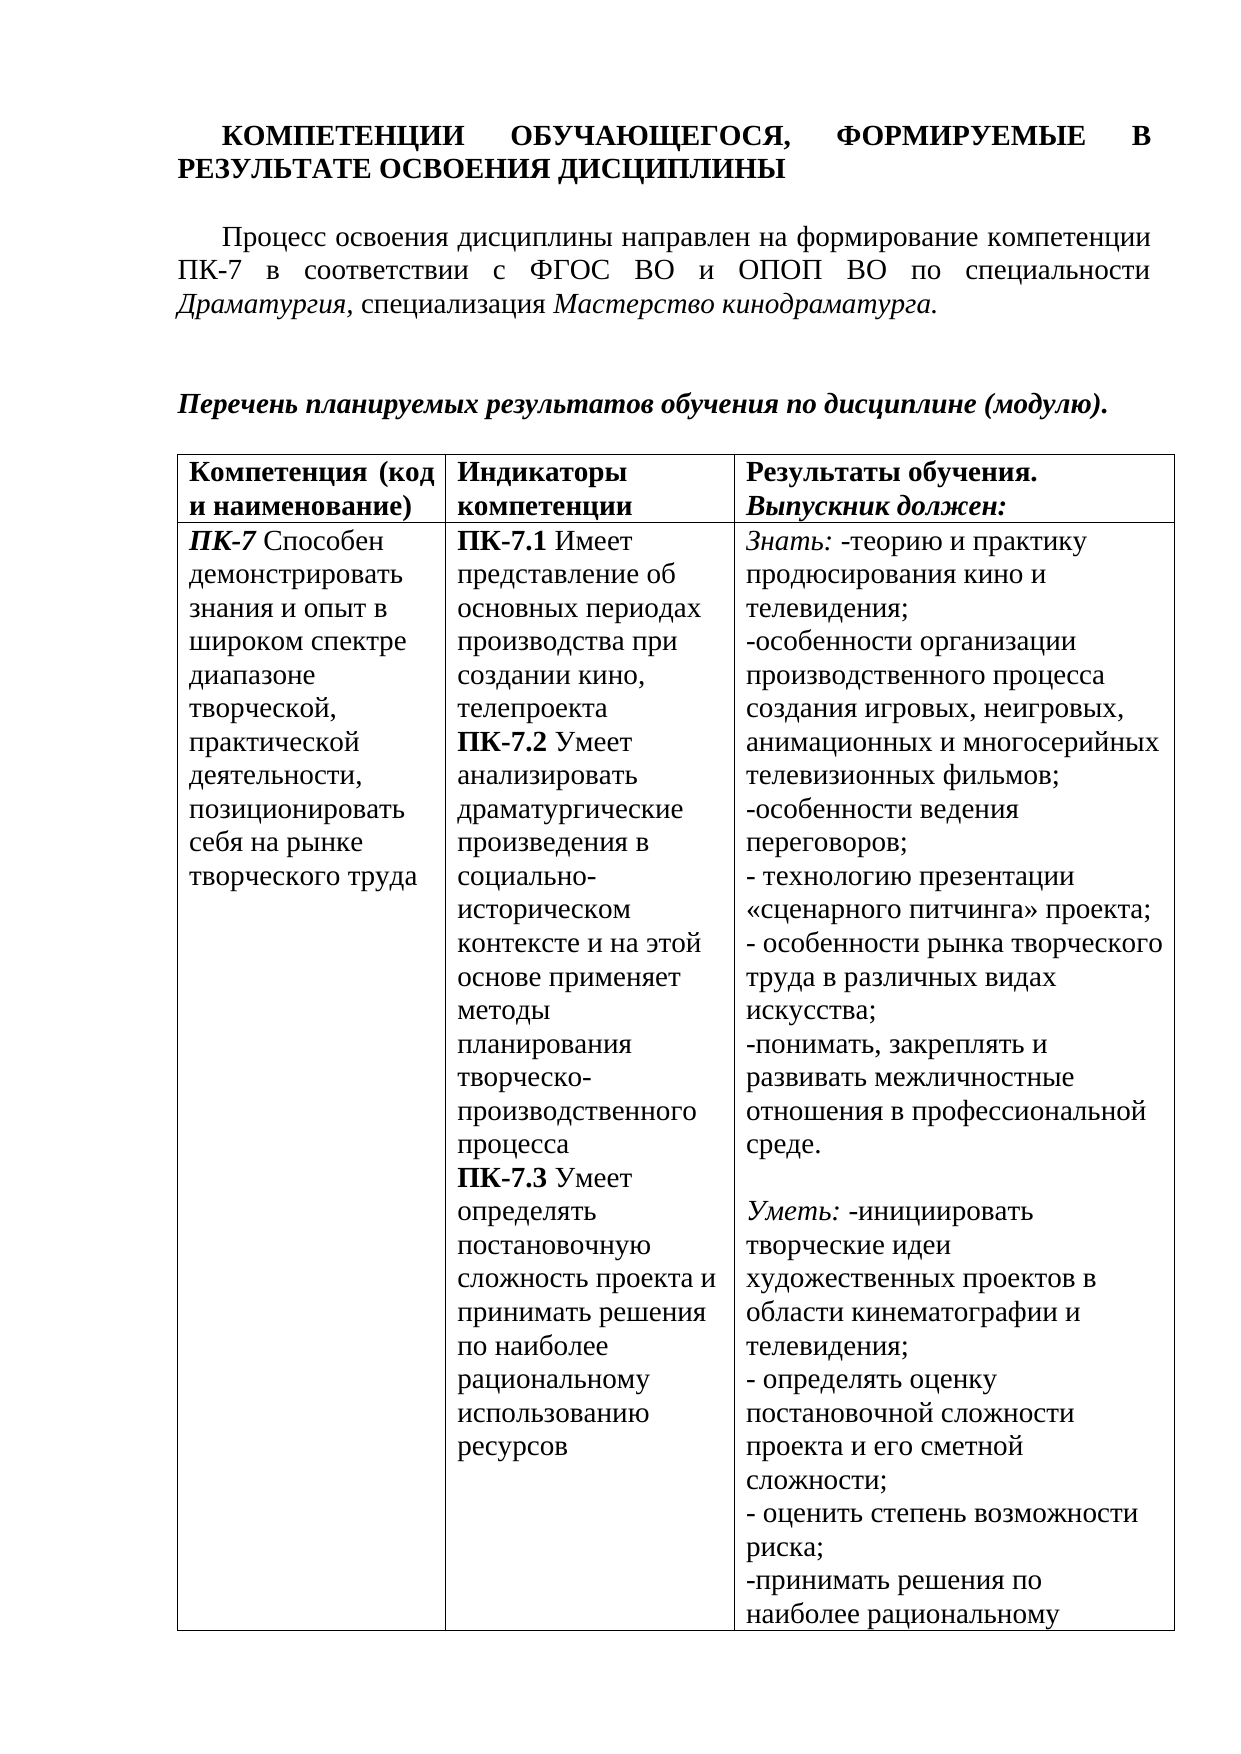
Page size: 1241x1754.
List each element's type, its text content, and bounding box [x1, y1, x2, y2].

table_header Результаты обучения. Выпускник должен: [735, 455, 1174, 522]
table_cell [446, 523, 734, 1629]
list КОМПЕТЕНЦИИ ОБУЧАЮЩЕГОСЯ, ФОРМИРУЕМЫЕ В РЕЗУЛЬТАТЕ ОСВОЕНИЯ ДИСЦИПЛИНЫ [177, 118, 1152, 185]
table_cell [178, 523, 445, 1629]
table_header Индикаторы компетенции [446, 455, 734, 522]
table_header Компетенция (код и наименование) [178, 455, 445, 522]
text Процесс освоения дисциплины направлен на формирование компетенции ПК-7 в соответствии с ФГОС ВО и ОПОП ВО по специальности Драматургия, специализация Мастерство кинодраматурга. [177, 219, 1152, 319]
text Перечень планируемых результатов обучения по дисциплине (модулю). [177, 386, 1152, 420]
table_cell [735, 523, 1174, 1629]
